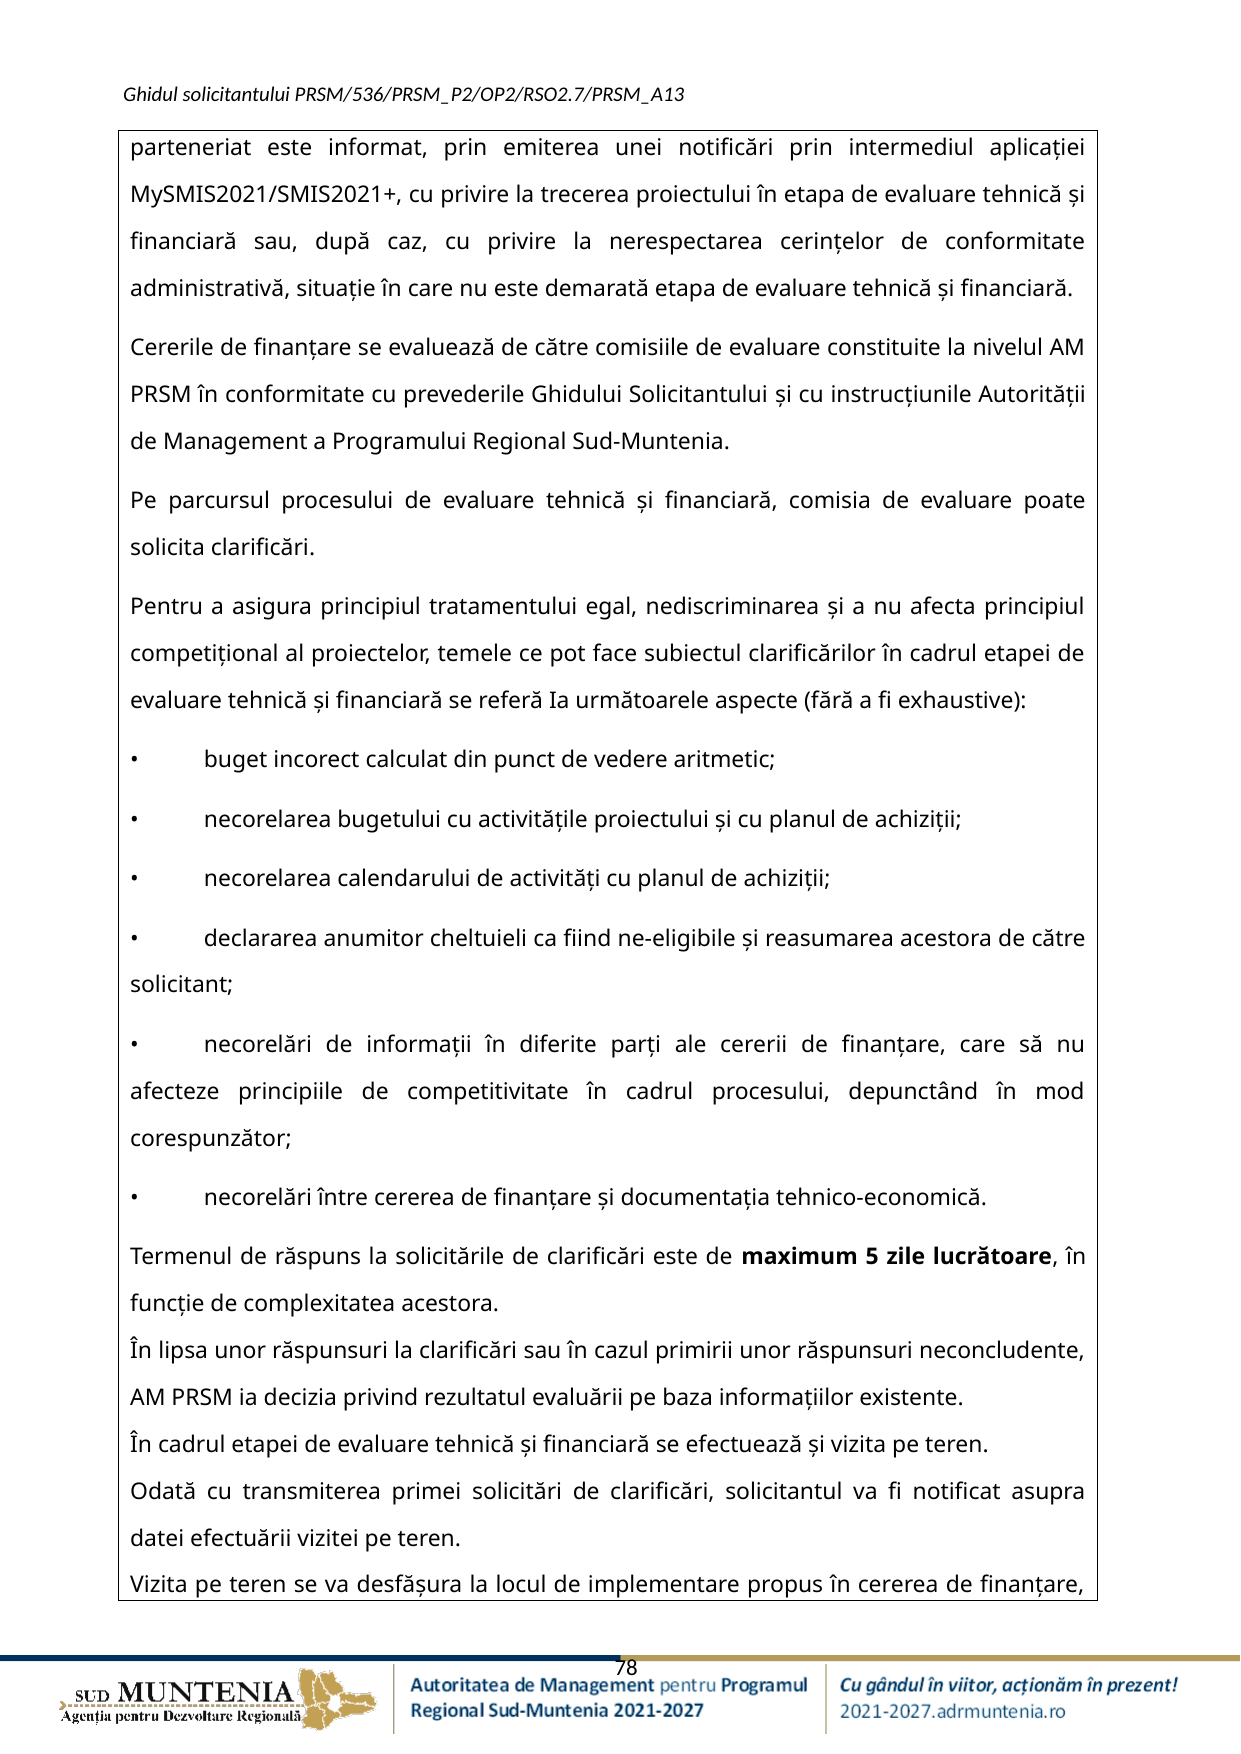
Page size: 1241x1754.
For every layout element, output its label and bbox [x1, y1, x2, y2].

table_header [119, 131, 1097, 1600]
picture [0, 1655, 1241, 1735]
